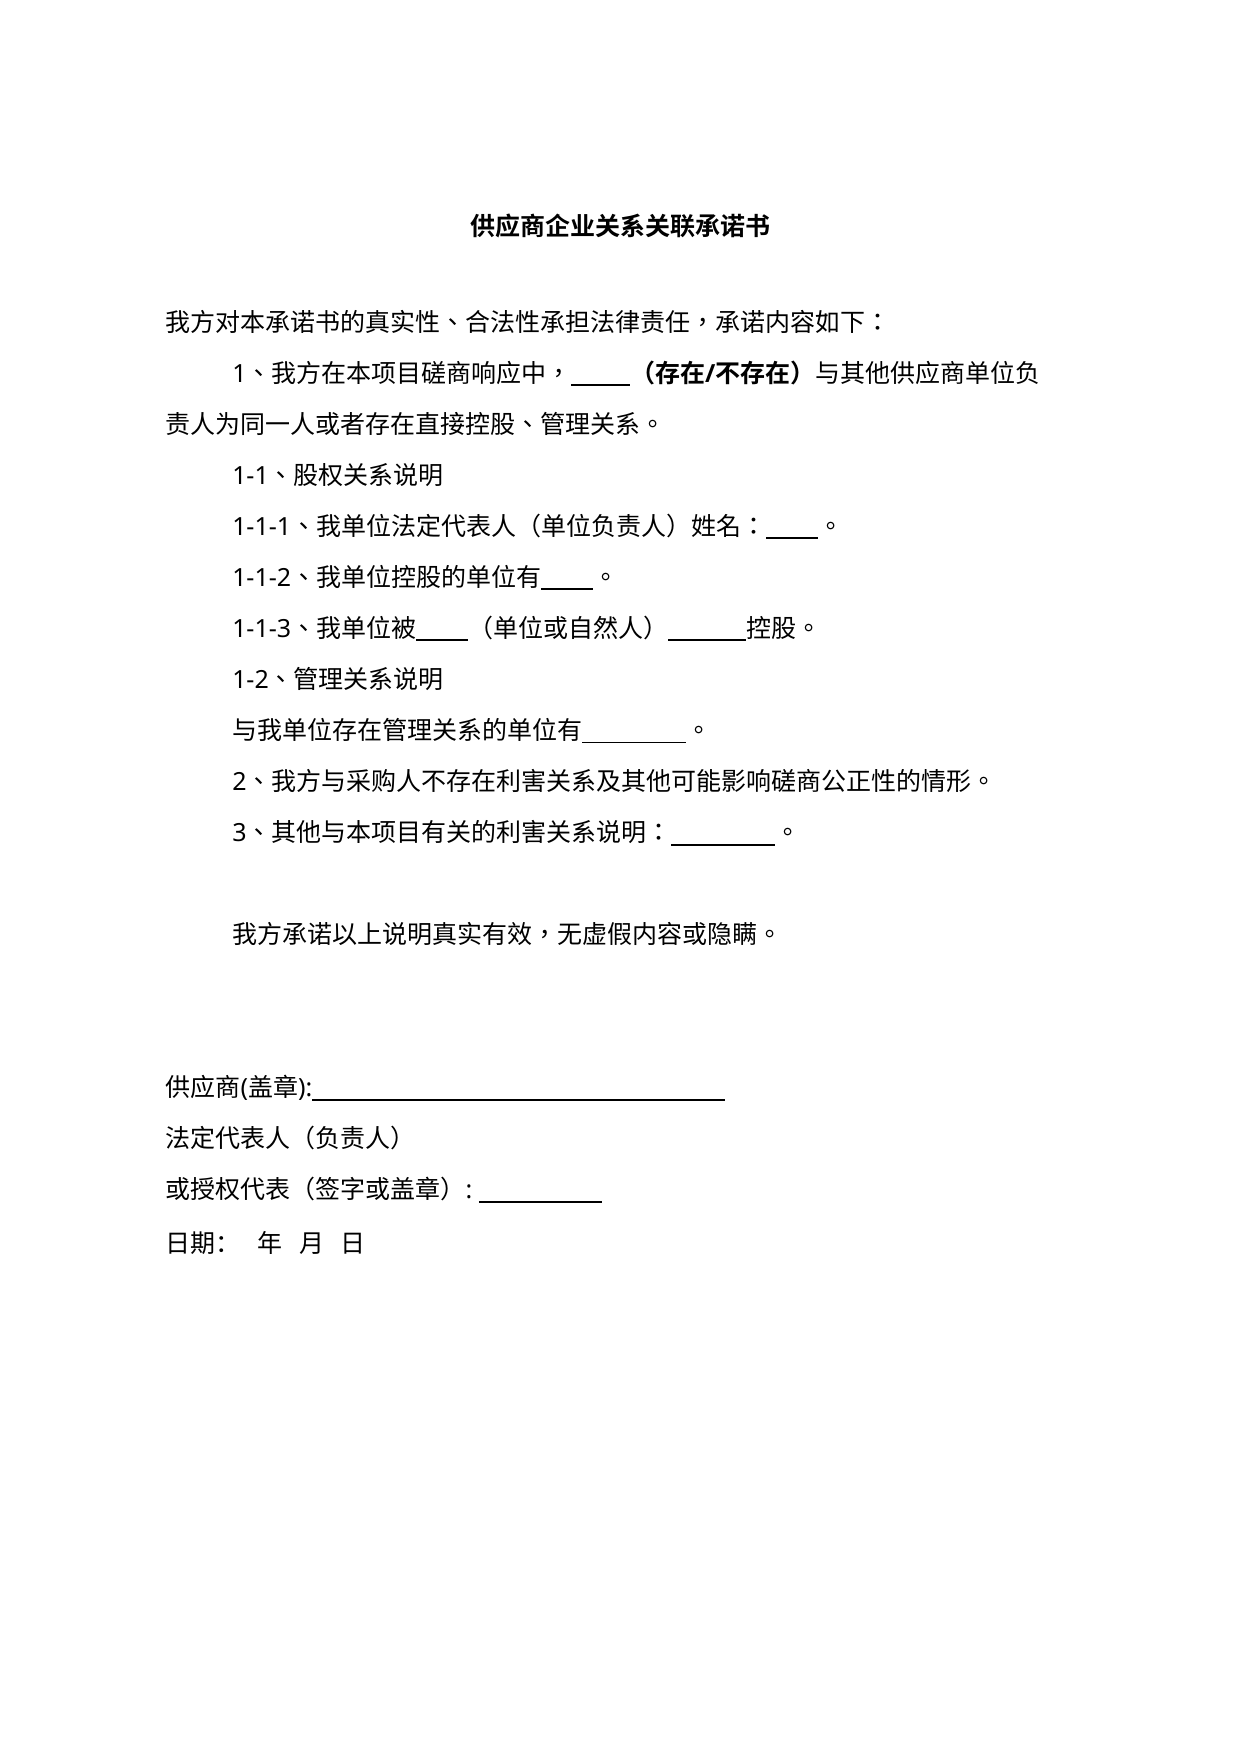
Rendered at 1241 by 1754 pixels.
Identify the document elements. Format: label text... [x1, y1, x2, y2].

text 供应商(盖章): [165, 1070, 1075, 1104]
text 1-1-2、我单位控股的单位有 。 [165, 559, 1060, 594]
text 与我单位存在管理关系的单位有 。 [165, 713, 1060, 747]
text 3、其他与本项目有关的利害关系说明： 。 [165, 815, 1060, 849]
text 我方对本承诺书的真实性、合法性承担法律责任，承诺内容如下： [165, 304, 1060, 338]
text 或授权代表（签字或盖章）: [165, 1172, 1075, 1206]
text 1-1-1、我单位法定代表人（单位负责人）姓名： 。 [165, 508, 1075, 543]
text 2、我方与采购人不存在利害关系及其他可能影响磋商公正性的情形。 [165, 764, 1060, 798]
text 日期： 年 月 日 [165, 1223, 1075, 1259]
text 我方承诺以上说明真实有效，无虚假内容或隐瞒。 [165, 917, 1060, 951]
text 1、我方在本项目磋商响应中， （存在/不存在）与其他供应商单位负责人为同一人或者存在直接控股、管理关系。 [165, 355, 1060, 441]
text 1-2、管理关系说明 [165, 662, 1060, 696]
text 1-1、股权关系说明 [165, 457, 1060, 492]
text 1-1-3、我单位被 （单位或自然人） 控股。 [165, 611, 1060, 645]
text 法定代表人（负责人） [165, 1121, 1075, 1155]
text 供应商企业关系关联承诺书 [165, 209, 1075, 243]
